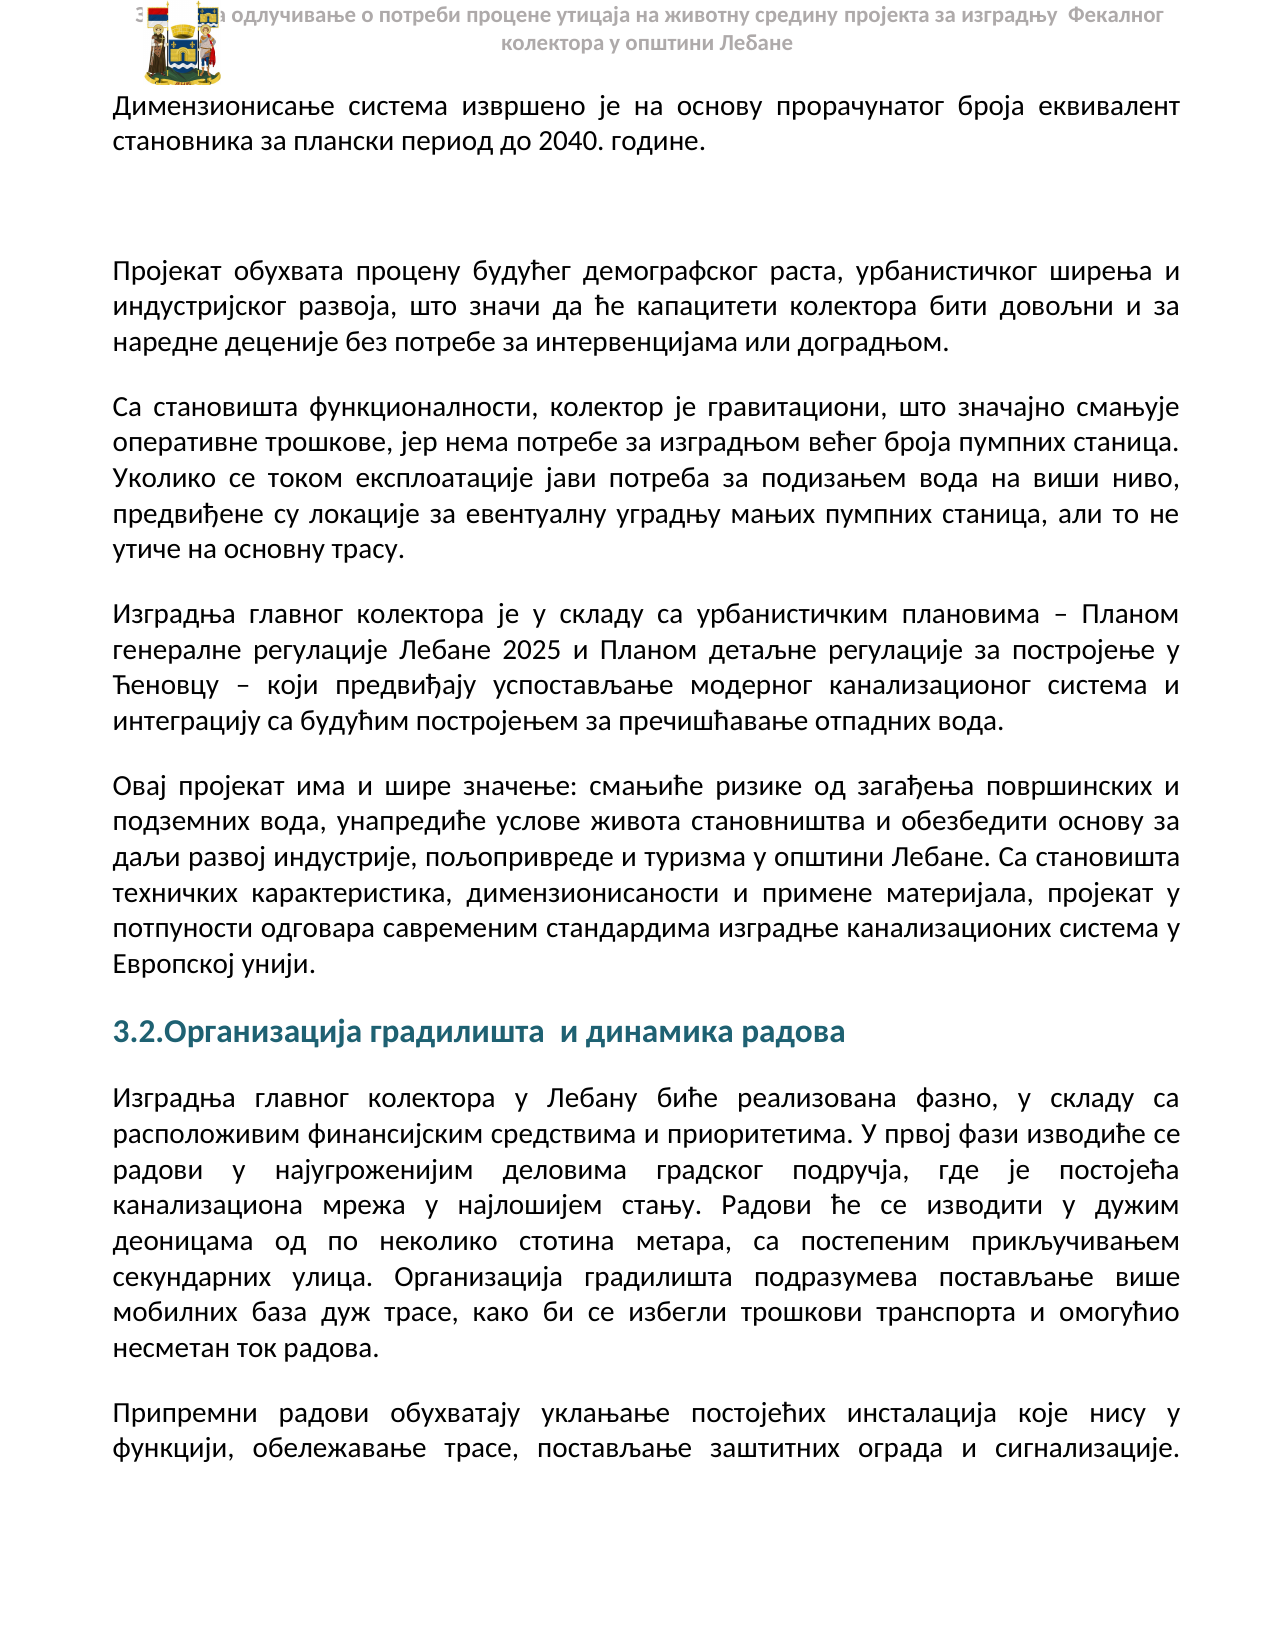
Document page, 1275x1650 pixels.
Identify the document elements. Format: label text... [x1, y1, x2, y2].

text Са становишта функционалности, колектор је гравитациони, што значајно смањује оперативне трошкове, јер нема потребе за изградњом већег броја пумпних станица. Уколико се током експлоатације јави потреба за подизањем вода на виши ниво, предвиђене су локације за евентуалну уградњу мањих пумпних станица, али то не утиче на основну трасу. [112, 388, 1181, 566]
text Изградња главног колектора у Лебану биће реализована фазно, у складу са расположивим финансијским средствима и приоритетима. У првој фази изводиће се радови у најугроженијим деловима градског подручја, где је постојећа канализациона мрежа у најлошијем стању. Радови ће се изводити у дужим деоницама од по неколико стотина метара, са постепеним прикључивањем секундарних улица. Организација градилишта подразумева постављање више мобилних база дуж трасе, како би се избегли трошкови транспорта и омогућио несметан ток радова. [112, 1079, 1181, 1364]
text Овај пројекат има и шире значење: смањиће ризике од загађења површинских и подземних вода, унапредиће услове живота становништва и обезбедити основу за даљи развој индустрије, пољопривреде и туризма у општини Лебане. Са становишта техничких карактеристика, димензионисаности и примене материјала, пројекат у потпуности одговара савременим стандардима изградње канализационих система у Европској унији. [112, 767, 1181, 981]
picture [142, 0, 221, 85]
text Пројекат обухвата процену будућег демографског раста, урбанистичког ширења и индустријског развоја, што значи да ће капацитети колектора бити довољни и за наредне деценије без потребе за интервенцијама или доградњом. [112, 252, 1181, 359]
text Изградња главног колектора је у складу са урбанистичким плановима – Планом генералне регулације Лебане 2025 и Планом детаљне регулације за постројење у Ћеновцу – који предвиђају успостављање модерног канализационог система и интеграцију са будућим постројењем за пречишћавање отпадних вода. [112, 595, 1181, 738]
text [112, 1394, 1181, 1465]
text Димензионисање система извршено је на основу прорачунатог броја еквивалент становника за плански период до 2040. године. [112, 87, 1181, 158]
subtitle 3.2.Организација градилишта и динамика радова [112, 1010, 1181, 1050]
